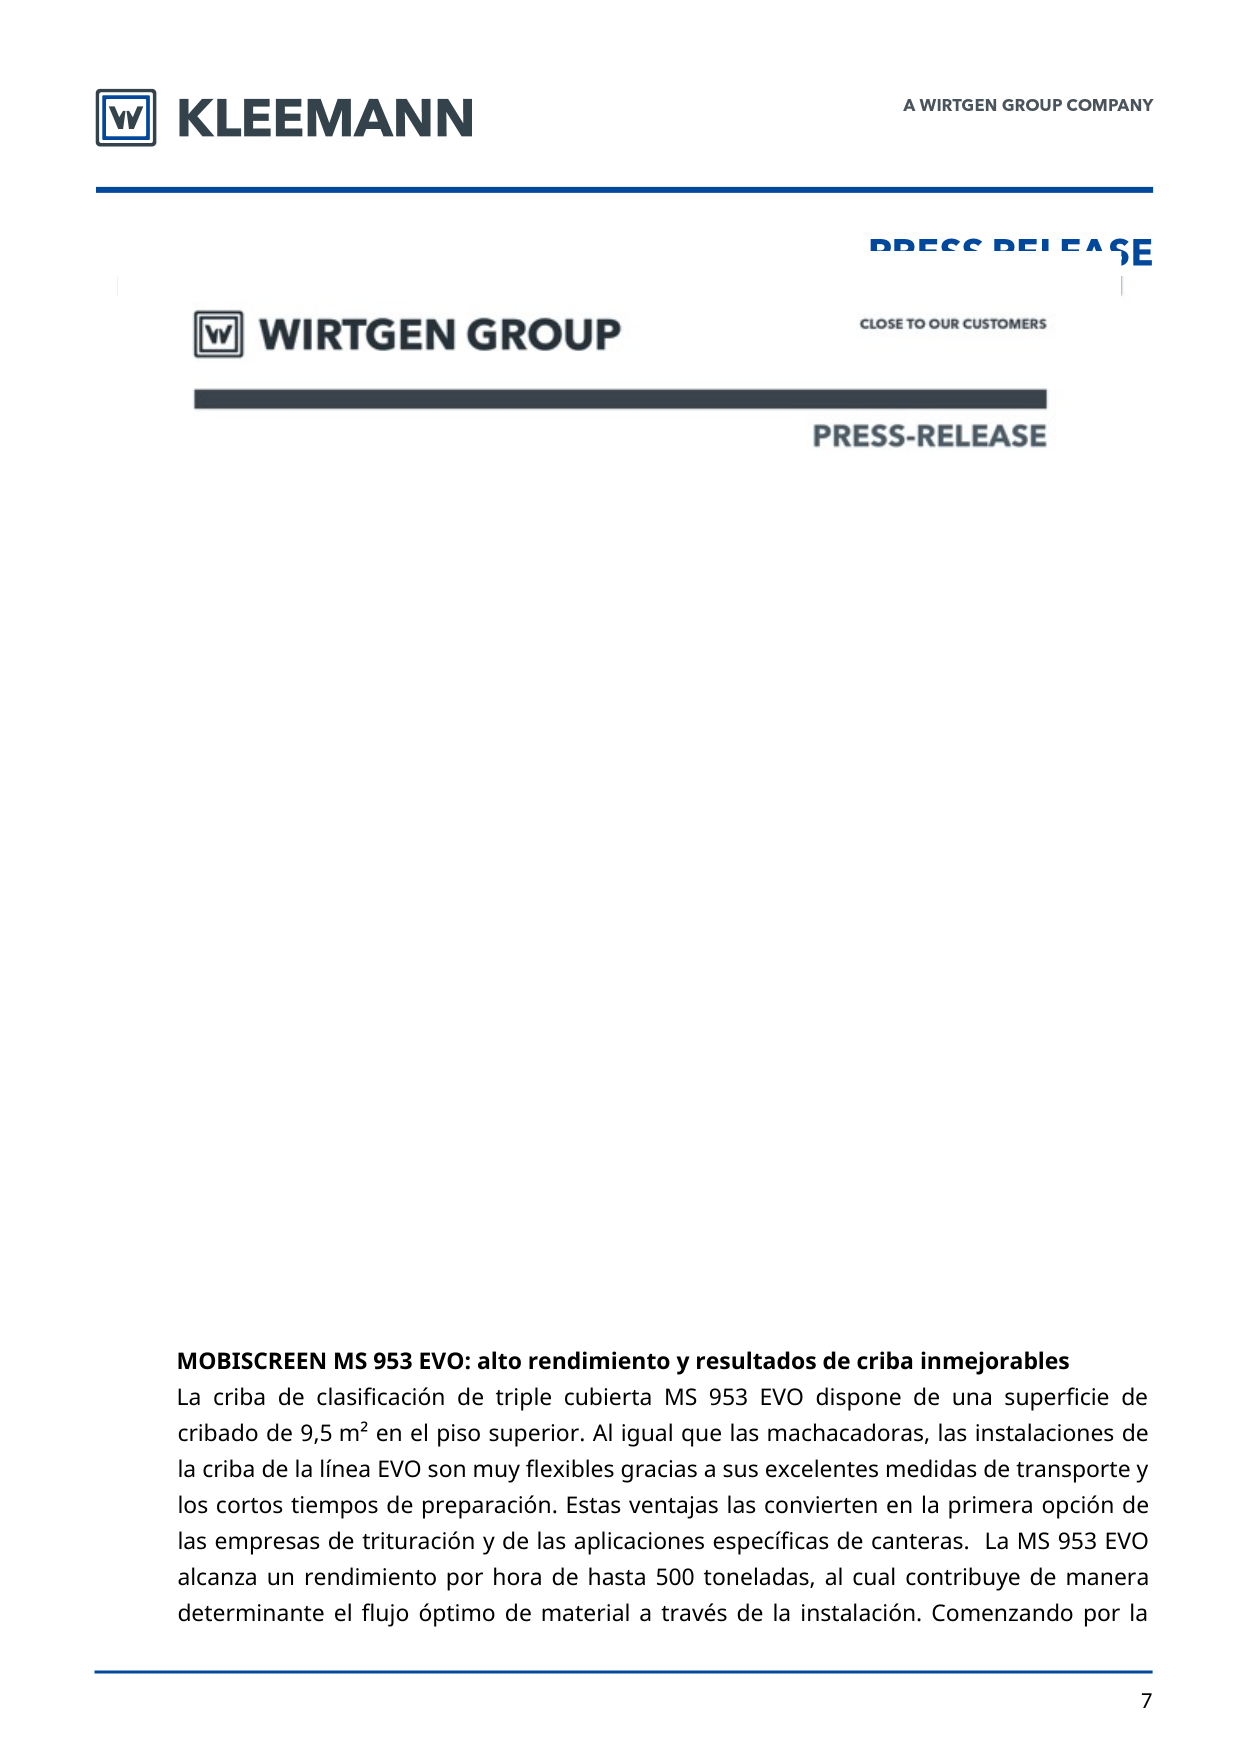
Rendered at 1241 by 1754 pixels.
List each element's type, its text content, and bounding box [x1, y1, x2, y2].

picture [82, 1661, 1180, 1682]
text MOBISCREEN MS 953 EVO: alto rendimiento y resultados de criba inmejorables [176, 1345, 1150, 1376]
text La criba de clasificación de triple cubierta MS 953 EVO dispone de una superficie de cribado de 9,5 m² en el piso superior. Al igual que las machacadoras, las instalaciones de la criba de la línea EVO son muy flexibles gracias a sus excelentes medidas de transporte y los cortos tiempos de preparación. Estas ventajas las convierten en la primera opción de las empresas de trituración y de las aplicaciones específicas de canteras. La MS 953 EVO alcanza un rendimiento por hora de hasta 500 toneladas, al cual contribuye de manera determinante el flujo óptimo de material a través de la instalación. Comenzando por la carga que, gracias a la amplia tolva de alimentación, puede realizarse tanto mediante pala cargadora sobre ruedas como mediante una instalación de machaqueo previa. La cinta de alimentación extra ancha de 1200 mm se encarga después del transporte del material hasta la caja de la criba. [176, 1381, 1150, 1628]
picture [72, 73, 1172, 1309]
